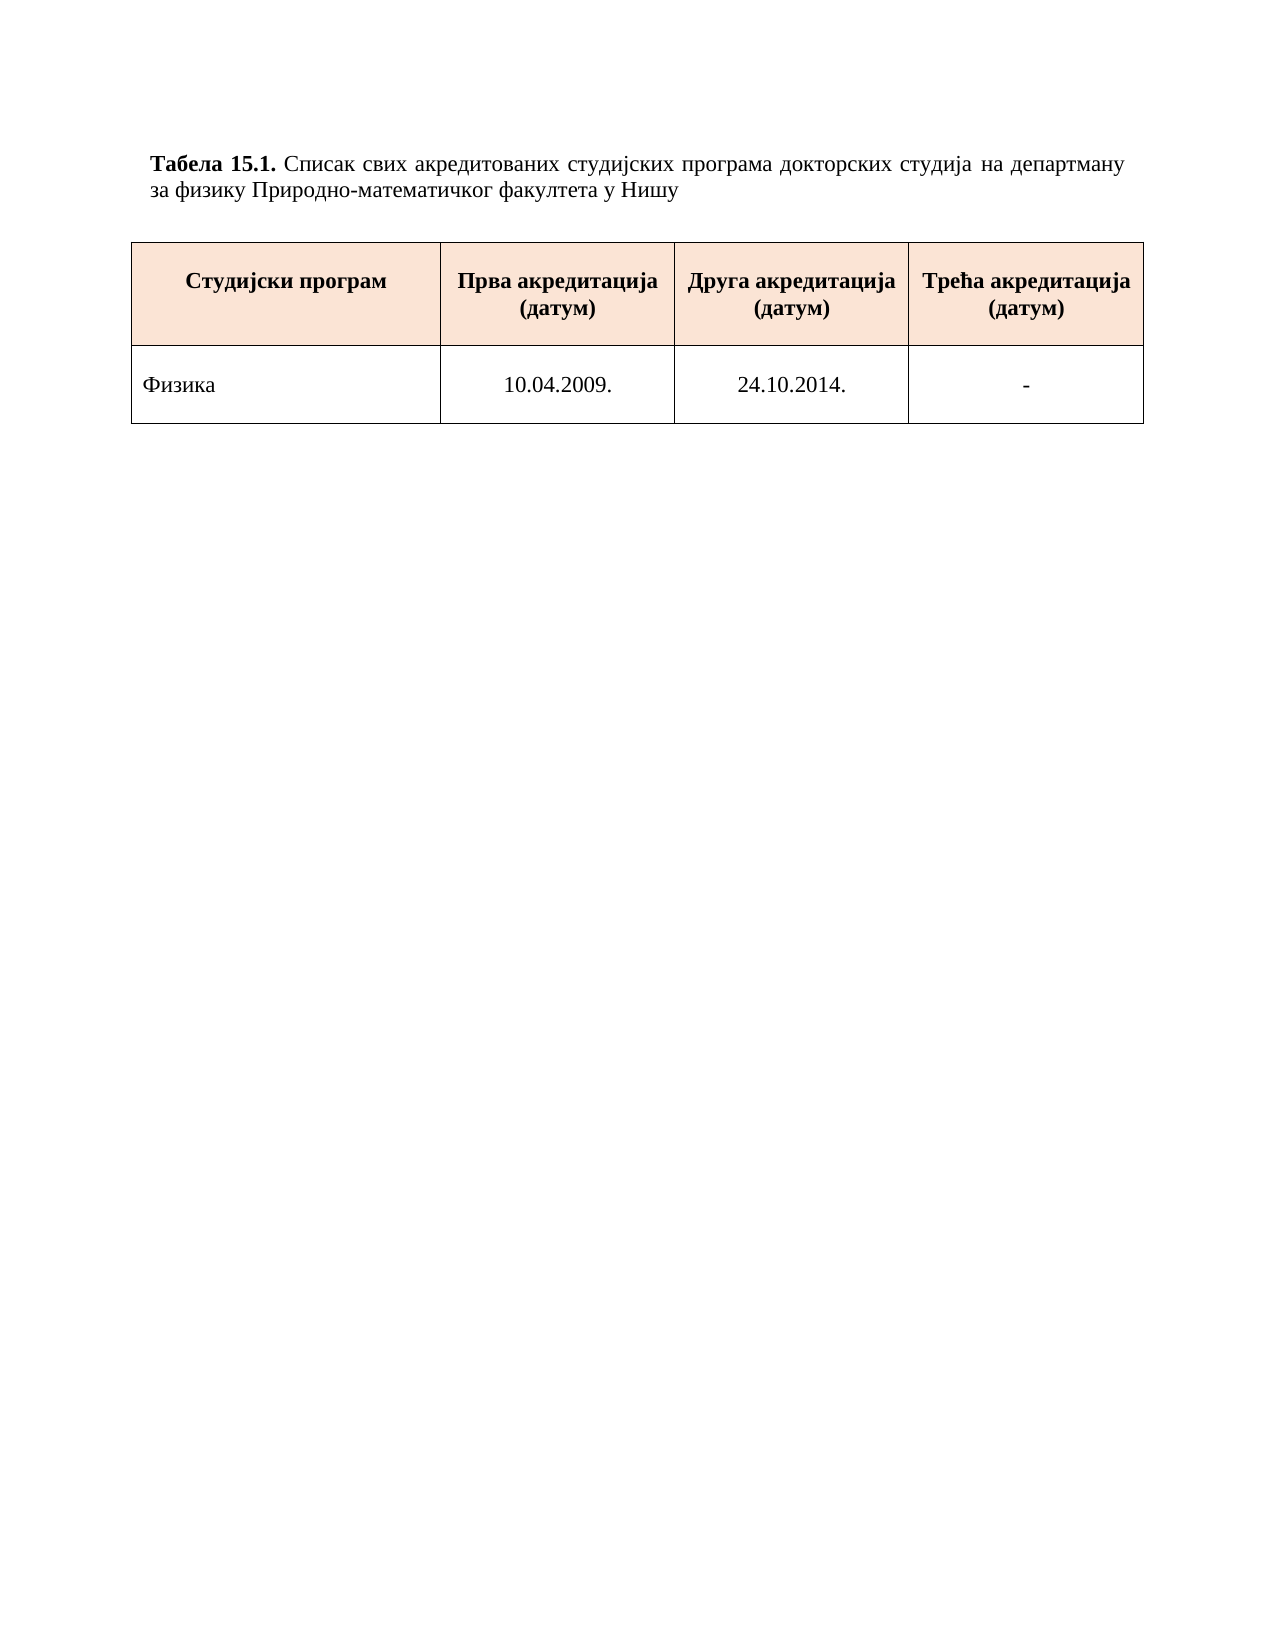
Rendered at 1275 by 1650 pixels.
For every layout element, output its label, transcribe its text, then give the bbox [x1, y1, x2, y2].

table_cell 10.04.2009. [441, 346, 674, 423]
text Табела 15.1. Списак свих акредитованих студијских програма докторских студија на департману за физику Природно-математичког факултета у Нишу [150, 150, 1125, 203]
table_cell - [909, 346, 1143, 423]
table_header Прва акредитација (датум) [441, 243, 674, 345]
table_header Друга акредитација (датум) [675, 243, 908, 345]
table_cell Физика [132, 346, 440, 423]
table_cell 24.10.2014. [675, 346, 908, 423]
table_header Студијски програм [132, 243, 440, 345]
table_header Трећа акредитација (датум) [909, 243, 1143, 345]
